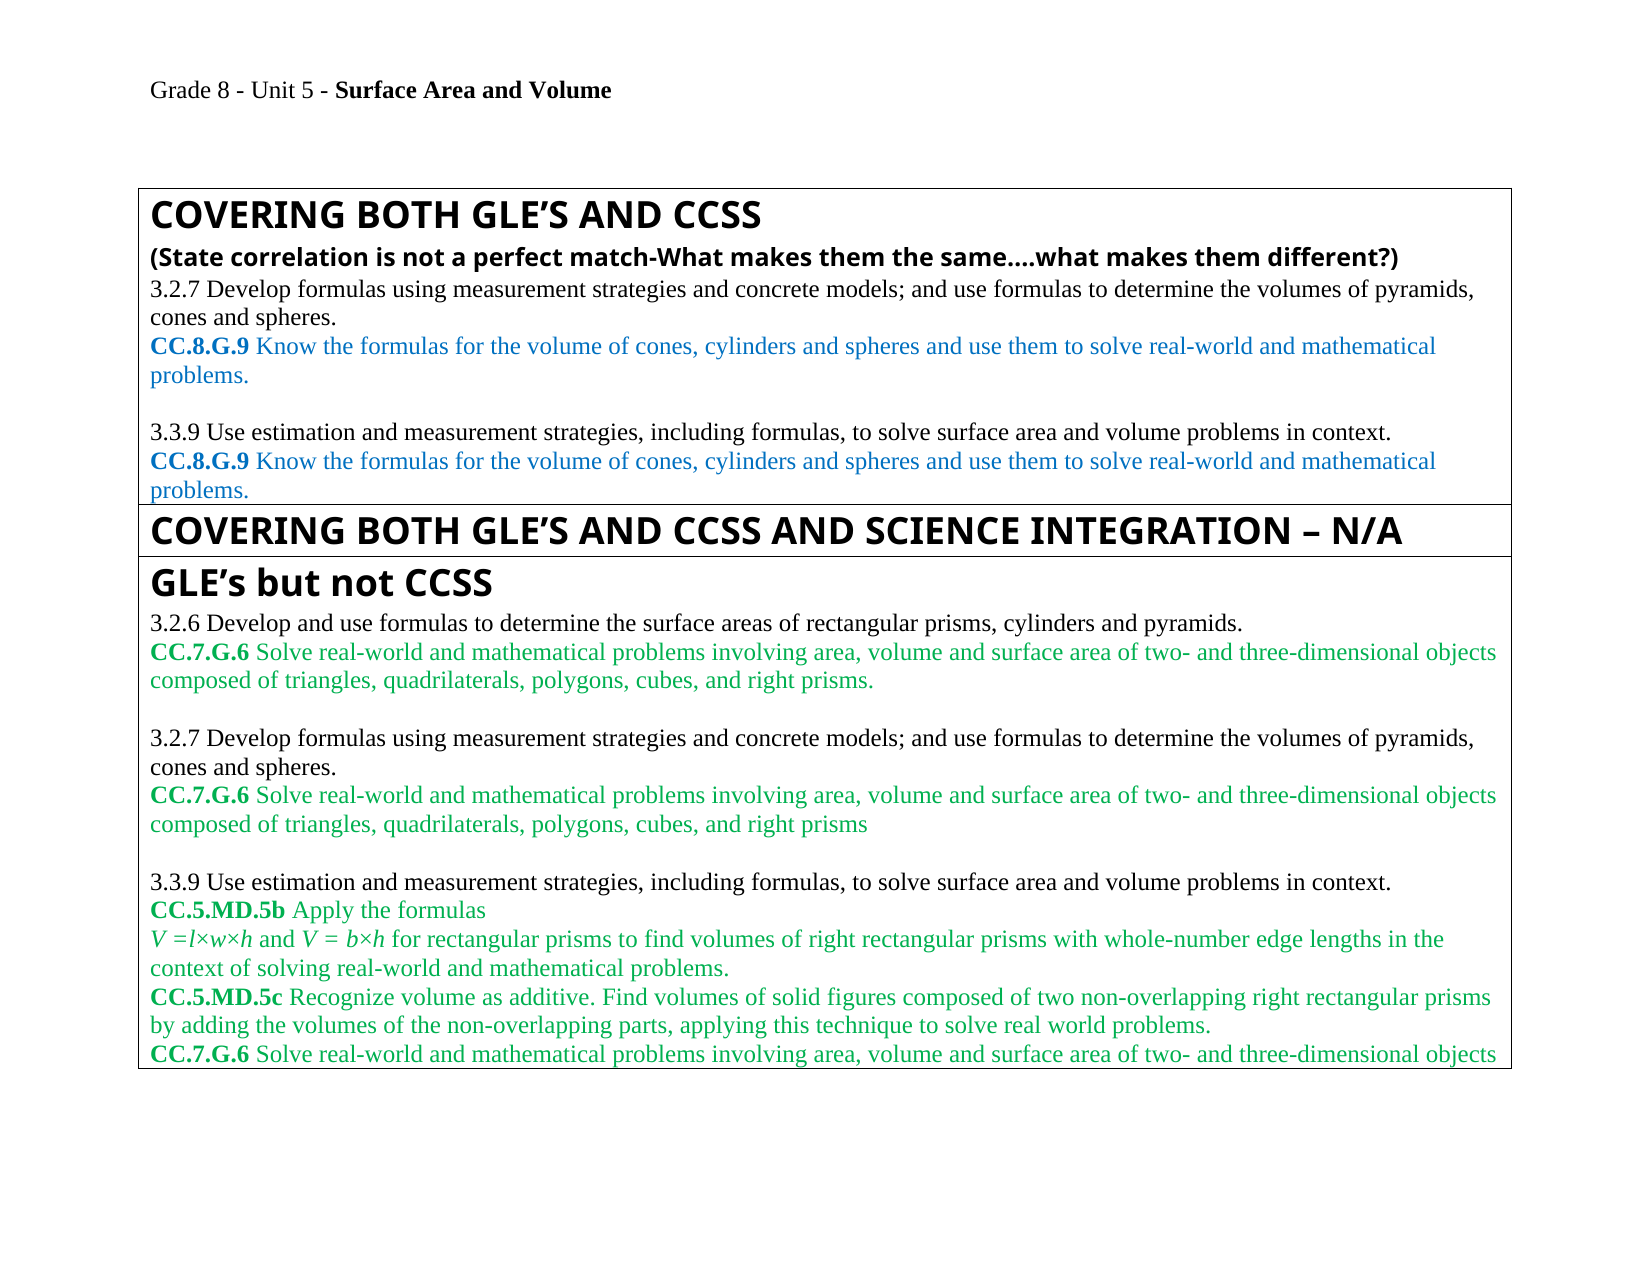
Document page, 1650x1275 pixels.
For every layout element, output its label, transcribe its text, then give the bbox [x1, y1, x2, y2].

table_header COVERING BOTH GLE’S AND CCSS (State correlation is not a perfect match-What makes them the same….what makes them different?) 3.2.7 Develop formulas using measurement strategies and concrete models; and use formulas to determine the volumes of pyramids, cones and spheres. CC.8.G.9 Know the formulas for the volume of cones, cylinders and spheres and use them to solve real-world and mathematical problems. 3.3.9 Use estimation and measurement strategies, including formulas, to solve surface area and volume problems in context. CC.8.G.9 Know the formulas for the volume of cones, cylinders and spheres and use them to solve real-world and mathematical problems. [139, 189, 1511, 504]
table_cell COVERING BOTH GLE’S AND CCSS AND SCIENCE INTEGRATION – N/A [139, 505, 1511, 556]
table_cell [139, 557, 1511, 1068]
